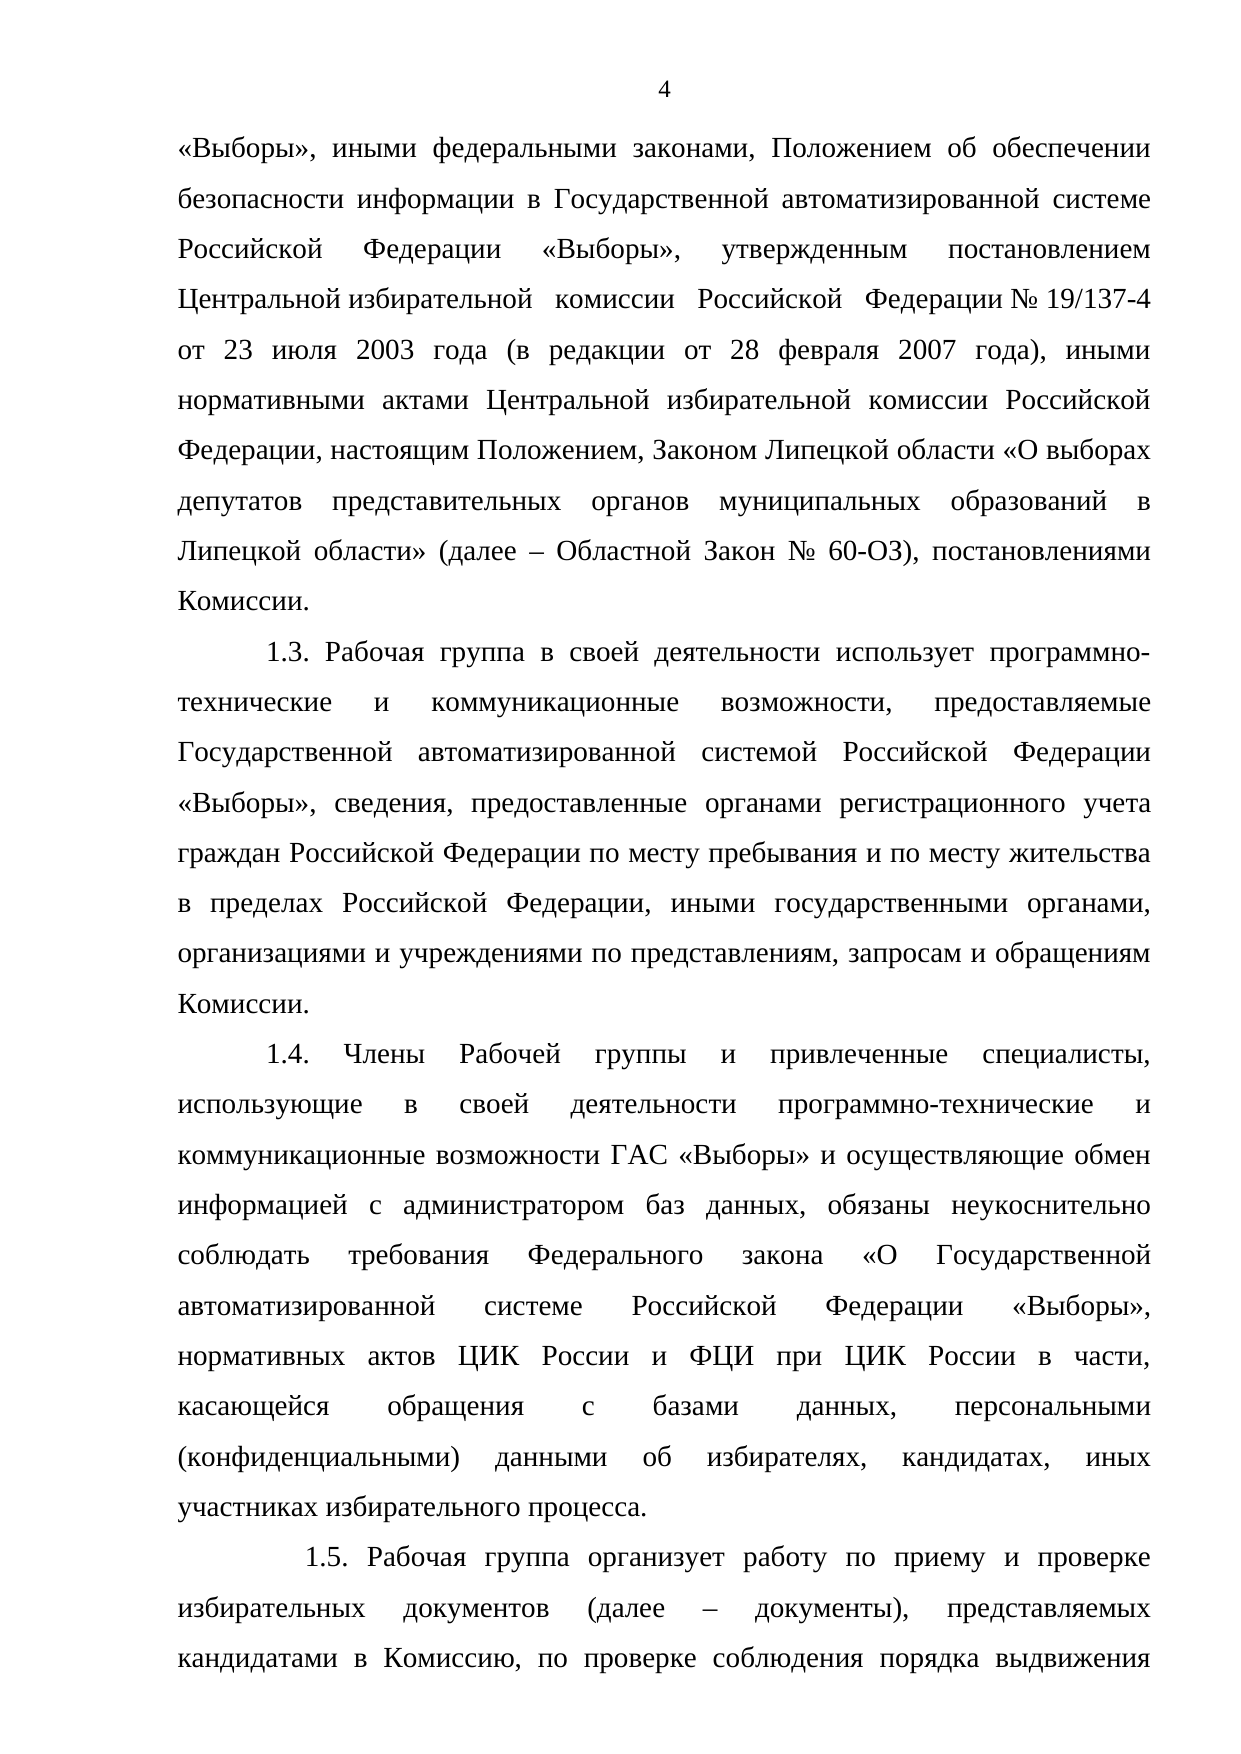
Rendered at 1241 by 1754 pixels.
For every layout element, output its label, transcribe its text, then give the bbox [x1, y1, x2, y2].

text 1.3. Рабочая группа в своей деятельности использует программно-технические и коммуникационные возможности, предоставляемые Государственной автоматизированной системой Российской Федерации «Выборы», сведения, предоставленные органами регистрационного учета граждан Российской Федерации по месту пребывания и по месту жительства в пределах Российской Федерации, иными государственными органами, организациями и учреждениями по представлениям, запросам и обращениям Комиссии. [177, 634, 1152, 1019]
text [177, 131, 1152, 617]
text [177, 1539, 1152, 1673]
text 1.4. Члены Рабочей группы и привлеченные специалисты, использующие в своей деятельности программно-технические и коммуникационные возможности ГАС «Выборы» и осуществляющие обмен информацией с администратором баз данных, обязаны неукоснительно соблюдать требования Федерального закона «О Государственной автоматизированной системе Российской Федерации «Выборы», нормативных актов ЦИК России и ФЦИ при ЦИК России в части, касающейся обращения с базами данных, персональными (конфиденциальными) данными об избирателях, кандидатах, иных участниках избирательного процесса. [177, 1036, 1152, 1523]
